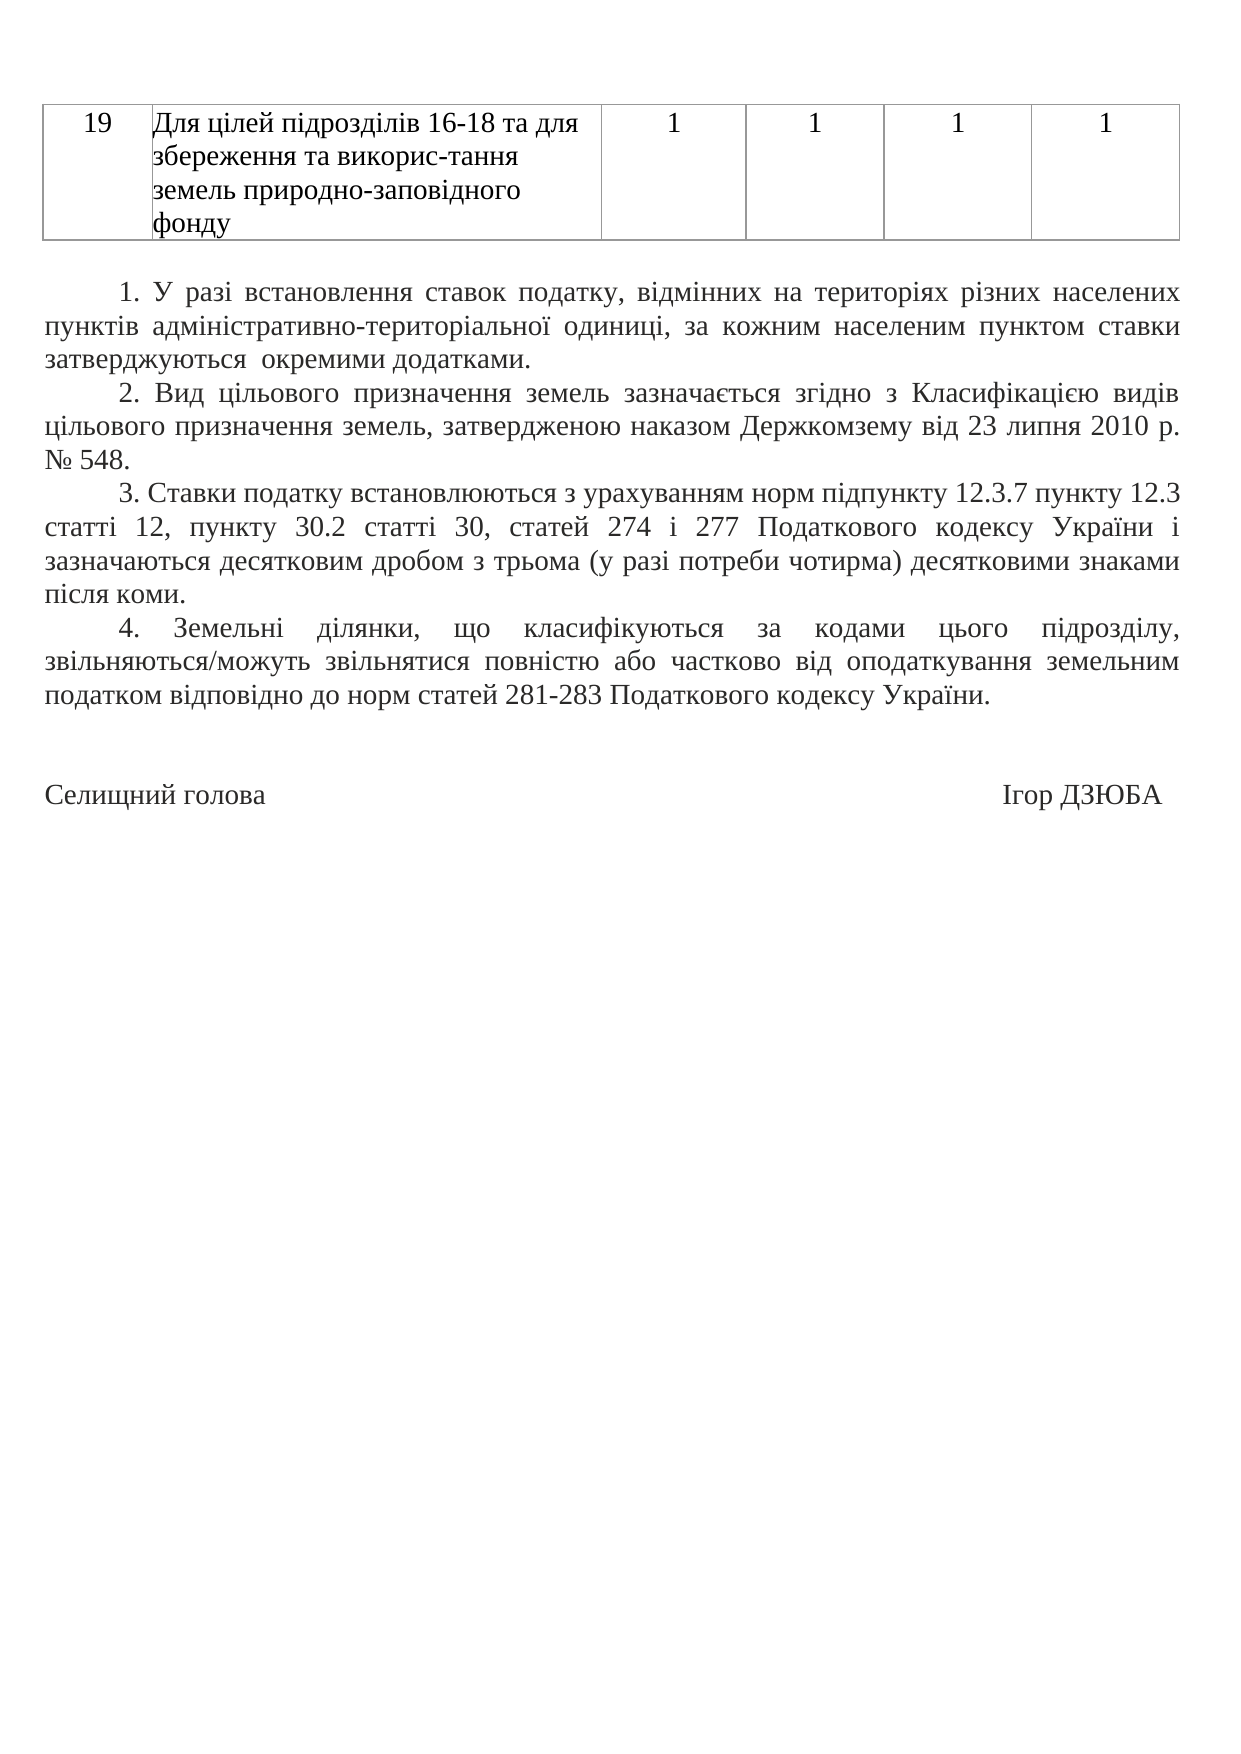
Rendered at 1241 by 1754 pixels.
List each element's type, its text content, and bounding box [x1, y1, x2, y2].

table_cell 1 [885, 105, 1031, 239]
text 4. Земельні ділянки, що класифікуються за кодами цього підрозділу, звільняються/можуть звільнятися повністю або частково від оподаткування земельним податком відповідно до норм статей 281-283 Податкового кодексу України. [44, 610, 1181, 710]
text 2. Вид цільового призначення земель зазначається згідно з Класифікацією видів цільового призначення земель, затвердженою наказом Держкомзему від 23 липня 2010 р. № 548. [44, 375, 1181, 476]
text 1. У разі встановлення ставок податку, відмінних на територіях різних населених пунктів адміністративно-територіальної одиниці, за кожним населеним пунктом ставки затверджуються окремими додатками. [44, 274, 1181, 375]
text Селищний голова Ігор ДЗЮБА [44, 777, 1181, 811]
table_cell 1 [602, 105, 745, 239]
table_cell 19 [44, 105, 152, 239]
table_cell 1 [747, 105, 883, 239]
table_cell 1 [1032, 105, 1179, 239]
text 3. Ставки податку встановлюються з урахуванням норм підпункту 12.3.7 пункту 12.3 статті 12, пункту 30.2 статті 30, статей 274 і 277 Податкового кодексу України і зазначаються десятковим дробом з трьома (у разі потреби чотирма) десятковими знаками після коми. [44, 476, 1181, 610]
table_cell Для цілей підрозділів 16-18 та для збереження та викорис-тання земель природно-заповідного фонду [153, 105, 601, 239]
